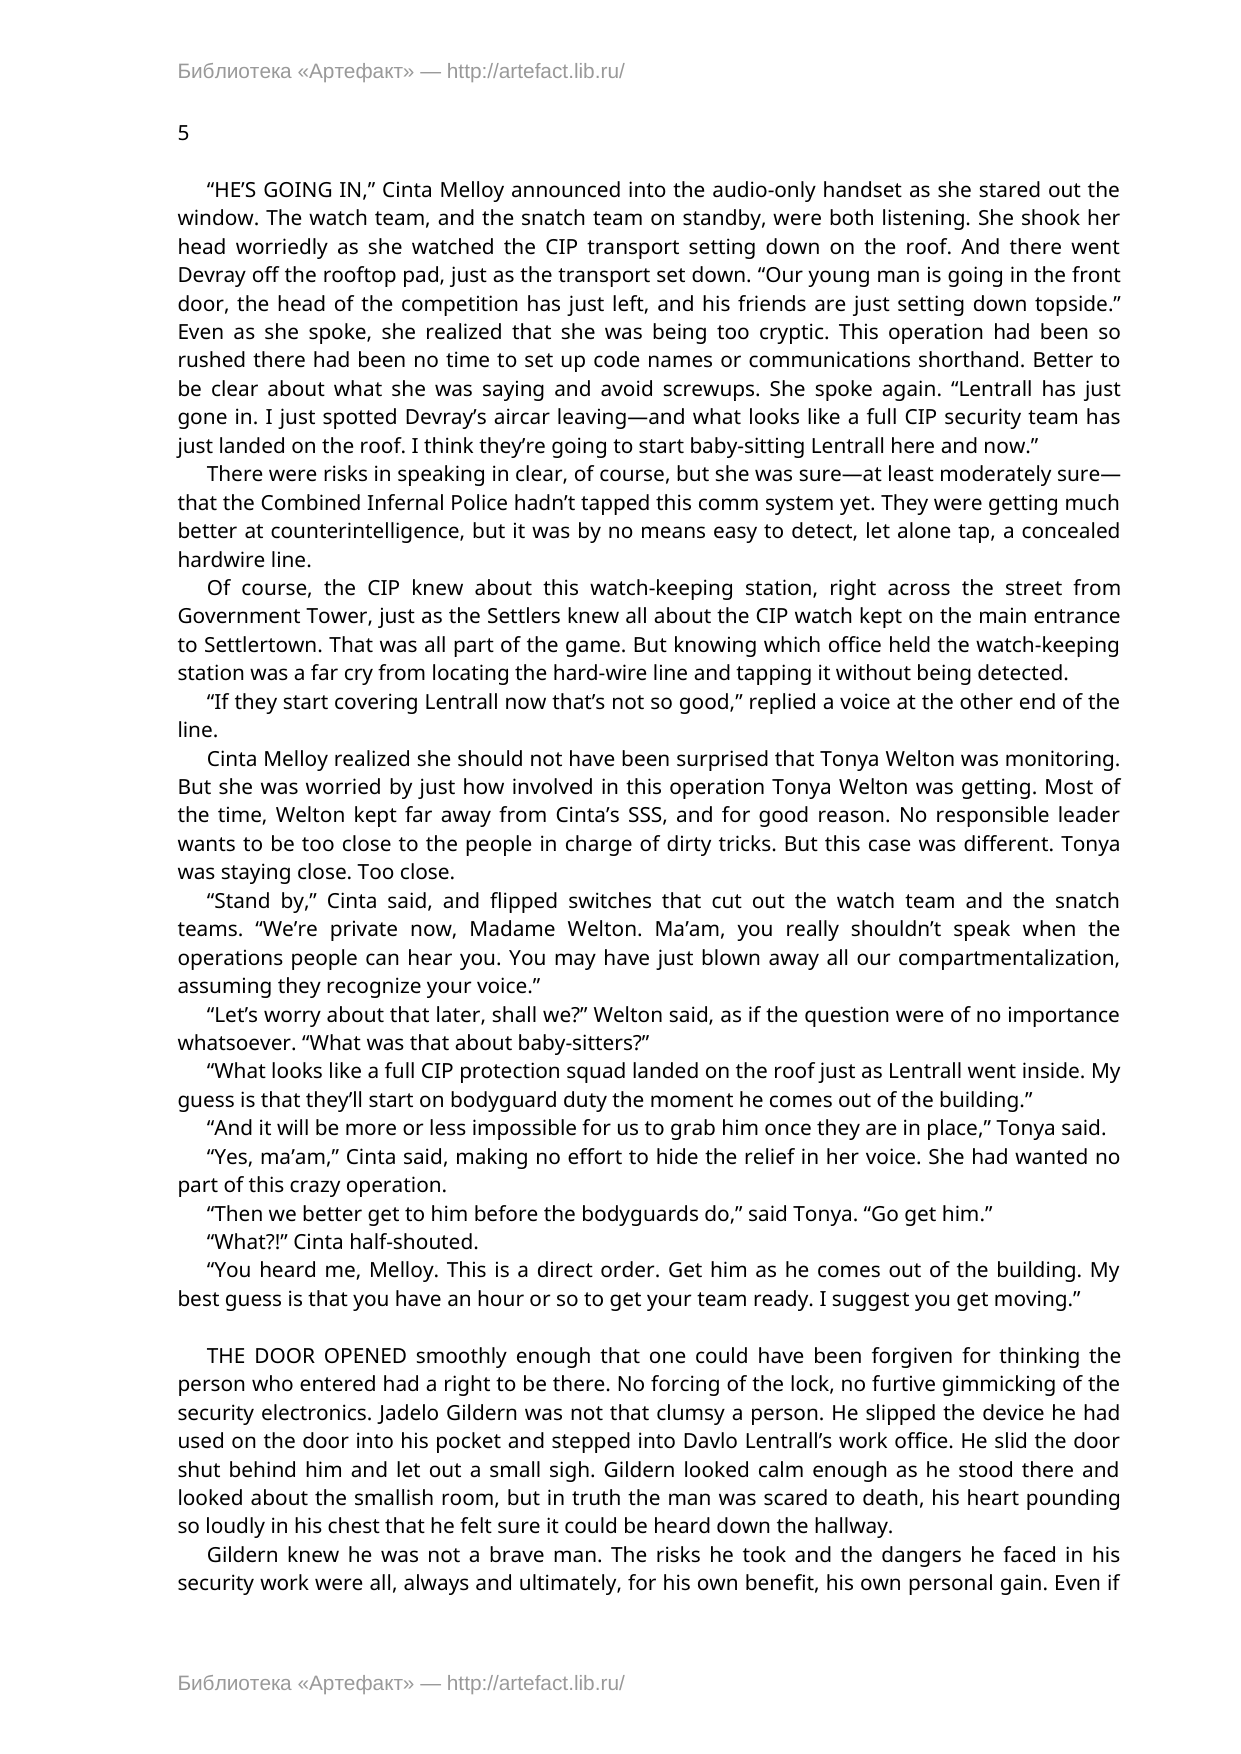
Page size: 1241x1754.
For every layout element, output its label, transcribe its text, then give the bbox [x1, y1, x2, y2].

text “Then we better get to him before the bodyguards do,” said Tonya. “Go get him.” [177, 1199, 1122, 1227]
text “What looks like a full CIP protection squad landed on the roof just as Lentrall went inside. My guess is that they’ll start on bodyguard duty the moment he comes out of the building.” [177, 1057, 1122, 1113]
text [177, 1540, 1122, 1597]
text “If they start covering Lentrall now that’s not so good,” replied a voice at the other end of the line. [177, 687, 1122, 744]
text Cinta Melloy realized she should not have been surprised that Tonya Welton was monitoring. But she was worried by just how involved in this operation Tonya Welton was getting. Most of the time, Welton kept far away from Cinta’s SSS, and for good reason. No responsible leader wants to be too close to the people in charge of dirty tricks. But this case was different. Tonya was staying close. Too close. [177, 744, 1122, 886]
text “What?!” Cinta half-shouted. [177, 1227, 1122, 1256]
text “Let’s worry about that later, shall we?” Welton said, as if the question were of no importance whatsoever. “What was that about baby-sitters?” [177, 1000, 1122, 1057]
text “Stand by,” Cinta said, and flipped switches that cut out the watch team and the snatch teams. “We’re private now, Madame Welton. Ma’am, you really shouldn’t speak when the operations people can hear you. You may have just blown away all our compartmentalization, assuming they recognize your voice.” [177, 886, 1122, 1000]
text THE DOOR OPENED smoothly enough that one could have been forgiven for thinking the person who entered had a right to be there. No forcing of the lock, no furtive gimmicking of the security electronics. Jadelo Gildern was not that clumsy a person. He slipped the device he had used on the door into his pocket and stepped into Davlo Lentrall’s work office. He slid the door shut behind him and let out a small sigh. Gildern looked calm enough as he stood there and looked about the smallish room, but in truth the man was scared to death, his heart pounding so loudly in his chest that he felt sure it could be heard down the hallway. [177, 1341, 1122, 1540]
text “Yes, ma’am,” Cinta said, making no effort to hide the relief in her voice. She had wanted no part of this crazy operation. [177, 1142, 1122, 1199]
text “You heard me, Melloy. This is a direct order. Get him as he comes out of the building. My best guess is that you have an hour or so to get your team ready. I suggest you get moving.” [177, 1256, 1122, 1312]
text Of course, the CIP knew about this watch-keeping station, right across the street from Government Tower, just as the Settlers knew all about the CIP watch kept on the main entrance to Settlertown. That was all part of the game. But knowing which office held the watch-keeping station was a far cry from locating the hard-wire line and tapping it without being detected. [177, 573, 1122, 687]
subtitle 5 [177, 118, 1122, 147]
text There were risks in speaking in clear, of course, but she was sure—at least moderately sure—that the Combined Infernal Police hadn’t tapped this comm system yet. They were getting much better at counterintelligence, but it was by no means easy to detect, let alone tap, a concealed hardwire line. [177, 459, 1122, 573]
text “HE’S GOING IN,” Cinta Melloy announced into the audio-only handset as she stared out the window. The watch team, and the snatch team on standby, were both listening. She shook her head worriedly as she watched the CIP transport setting down on the roof. And there went Devray off the rooftop pad, just as the transport set down. “Our young man is going in the front door, the head of the competition has just left, and his friends are just setting down topside.” Even as she spoke, she realized that she was being too cryptic. This operation had been so rushed there had been no time to set up code names or communications shorthand. Better to be clear about what she was saying and avoid screwups. She spoke again. “Lentrall has just gone in. I just spotted Devray’s aircar leaving—and what looks like a full CIP security team has just landed on the roof. I think they’re going to start baby-sitting Lentrall here and now.” [177, 175, 1122, 459]
text “And it will be more or less impossible for us to grab him once they are in place,” Tonya said. [177, 1113, 1122, 1142]
